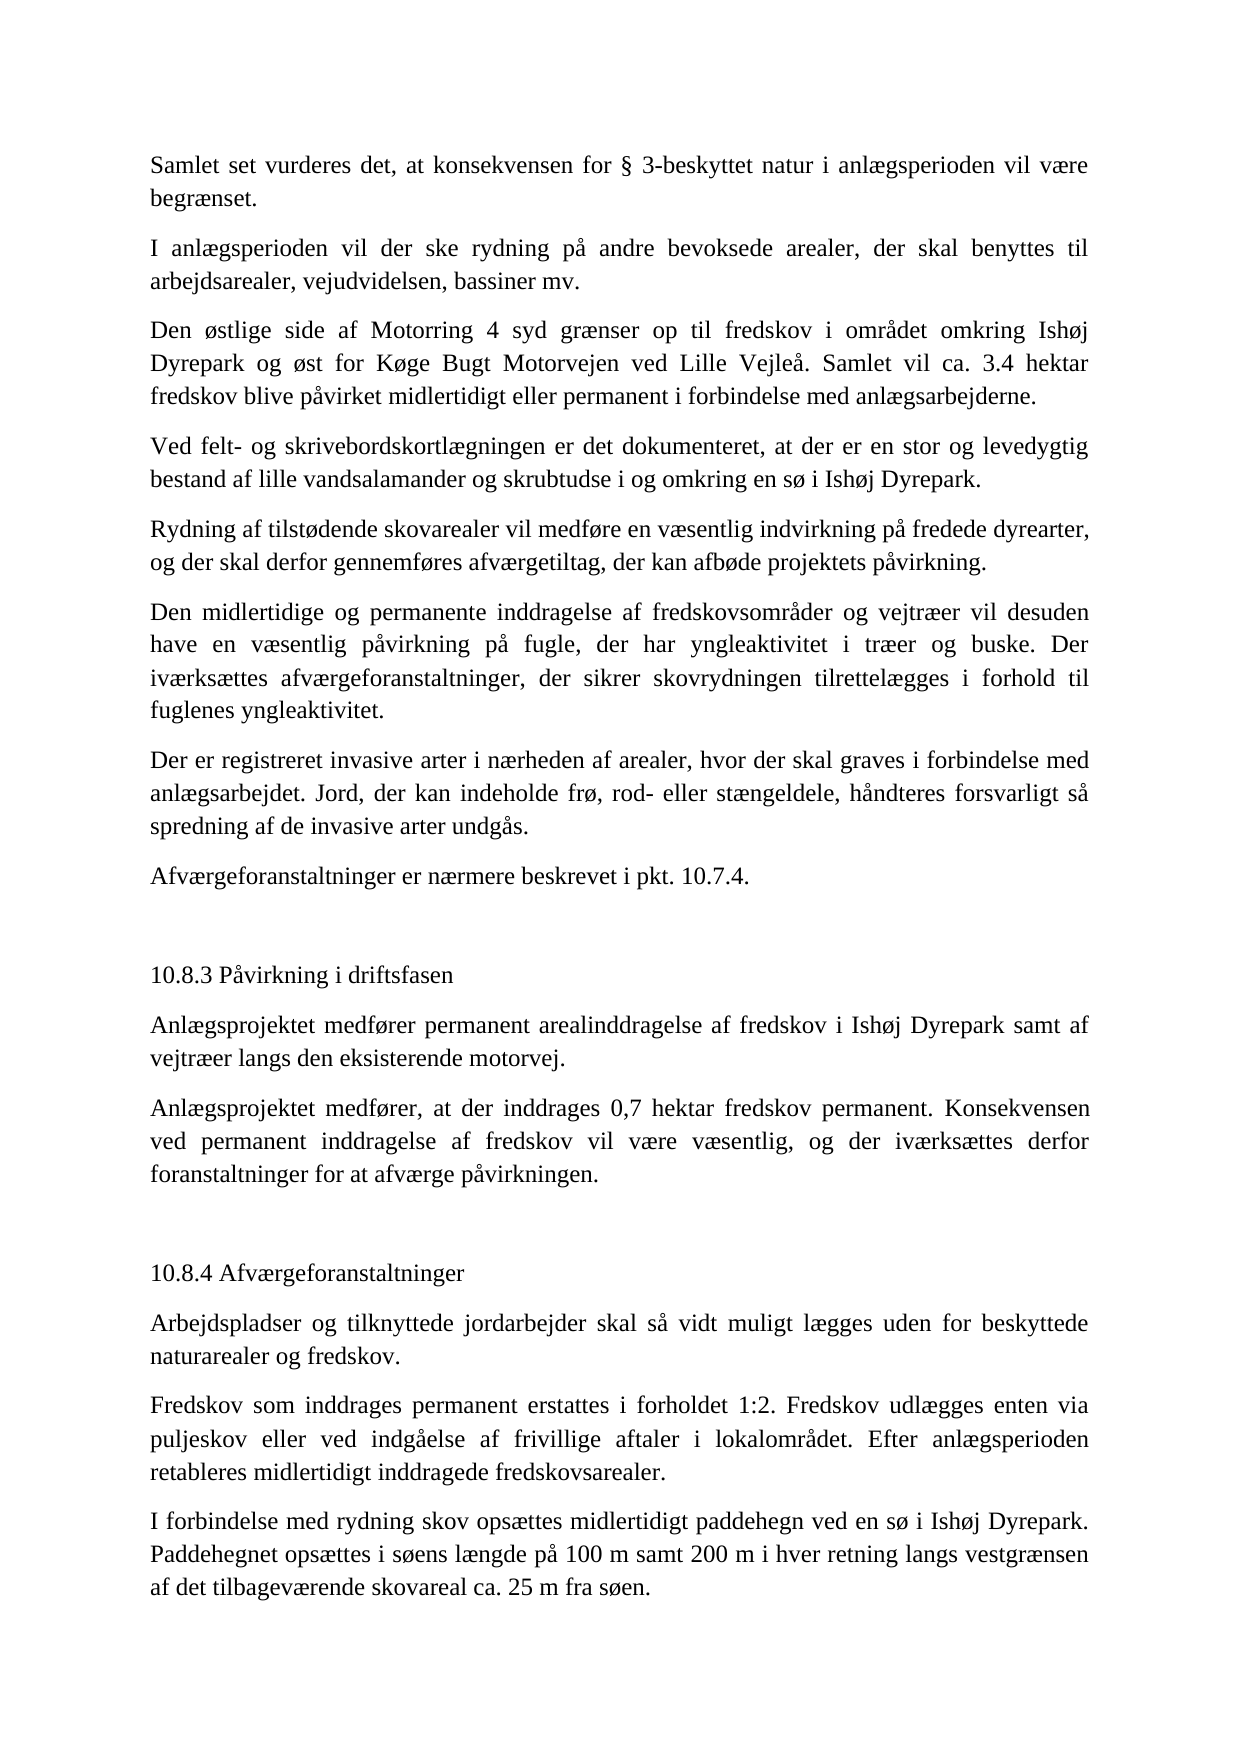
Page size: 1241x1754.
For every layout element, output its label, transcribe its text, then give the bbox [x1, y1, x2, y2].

text Ved felt- og skrivebordskortlægningen er det dokumenteret, at der er en stor og levedygtig bestand af lille vandsalamander og skrubtudse i og omkring en sø i Ishøj Dyrepark. [150, 431, 1090, 493]
text Rydning af tilstødende skovarealer vil medføre en væsentlig indvirkning på fredede dyrearter, og der skal derfor gennemføres afværgetiltag, der kan afbøde projektets påvirkning. [150, 514, 1090, 576]
text Afværgeforanstaltninger er nærmere beskrevet i pkt. 10.7.4. [150, 861, 1090, 890]
text Der er registreret invasive arter i nærheden af arealer, hvor der skal graves i forbindelse med anlægsarbejdet. Jord, der kan indeholde frø, rod- eller stængeldele, håndteres forsvarligt så spredning af de invasive arter undgås. [150, 745, 1090, 840]
text I anlægsperioden vil der ske rydning på andre bevoksede arealer, der skal benyttes til arbejdsarealer, vejudvidelsen, bassiner mv. [150, 233, 1090, 294]
text Den midlertidige og permanente inddragelse af fredskovsområder og vejtræer vil desuden have en væsentlig påvirkning på fugle, der har yngleaktivitet i træer og buske. Der iværksættes afværgeforanstaltninger, der sikrer skovrydningen tilrettelægges i forhold til fuglenes yngleaktivitet. [150, 597, 1090, 724]
text Arbejdspladser og tilknyttede jordarbejder skal så vidt muligt lægges uden for beskyttede naturarealer og fredskov. [150, 1308, 1090, 1370]
text 10.8.3 Påvirkning i driftsfasen [150, 960, 1090, 989]
text Fredskov som inddrages permanent erstattes i forholdet 1:2. Fredskov udlægges enten via puljeskov eller ved indgåelse af frivillige aftaler i lokalområdet. Efter anlægsperioden retableres midlertidigt inddragede fredskovsarealer. [150, 1391, 1090, 1485]
text Anlægsprojektet medfører permanent arealinddragelse af fredskov i Ishøj Dyrepark samt af vejtræer langs den eksisterende motorvej. [150, 1010, 1090, 1072]
text Den østlige side af Motorring 4 syd grænser op til fredskov i området omkring Ishøj Dyrepark og øst for Køge Bugt Motorvejen ved Lille Vejleå. Samlet vil ca. 3.4 hektar fredskov blive påvirket midlertidigt eller permanent i forbindelse med anlægsarbejderne. [150, 315, 1090, 410]
text Samlet set vurderes det, at konsekvensen for § 3-beskyttet natur i anlægsperioden vil være begrænset. [150, 150, 1090, 212]
text I forbindelse med rydning skov opsættes midlertidigt paddehegn ved en sø i Ishøj Dyrepark. Paddehegnet opsættes i søens længde på 100 m samt 200 m i hver retning langs vestgrænsen af det tilbageværende skovareal ca. 25 m fra søen. [150, 1506, 1090, 1601]
text 10.8.4 Afværgeforanstaltninger [150, 1258, 1090, 1287]
text Anlægsprojektet medfører, at der inddrages 0,7 hektar fredskov permanent. Konsekvensen ved permanent inddragelse af fredskov vil være væsentlig, og der iværksættes derfor foranstaltninger for at afværge påvirkningen. [150, 1093, 1090, 1188]
